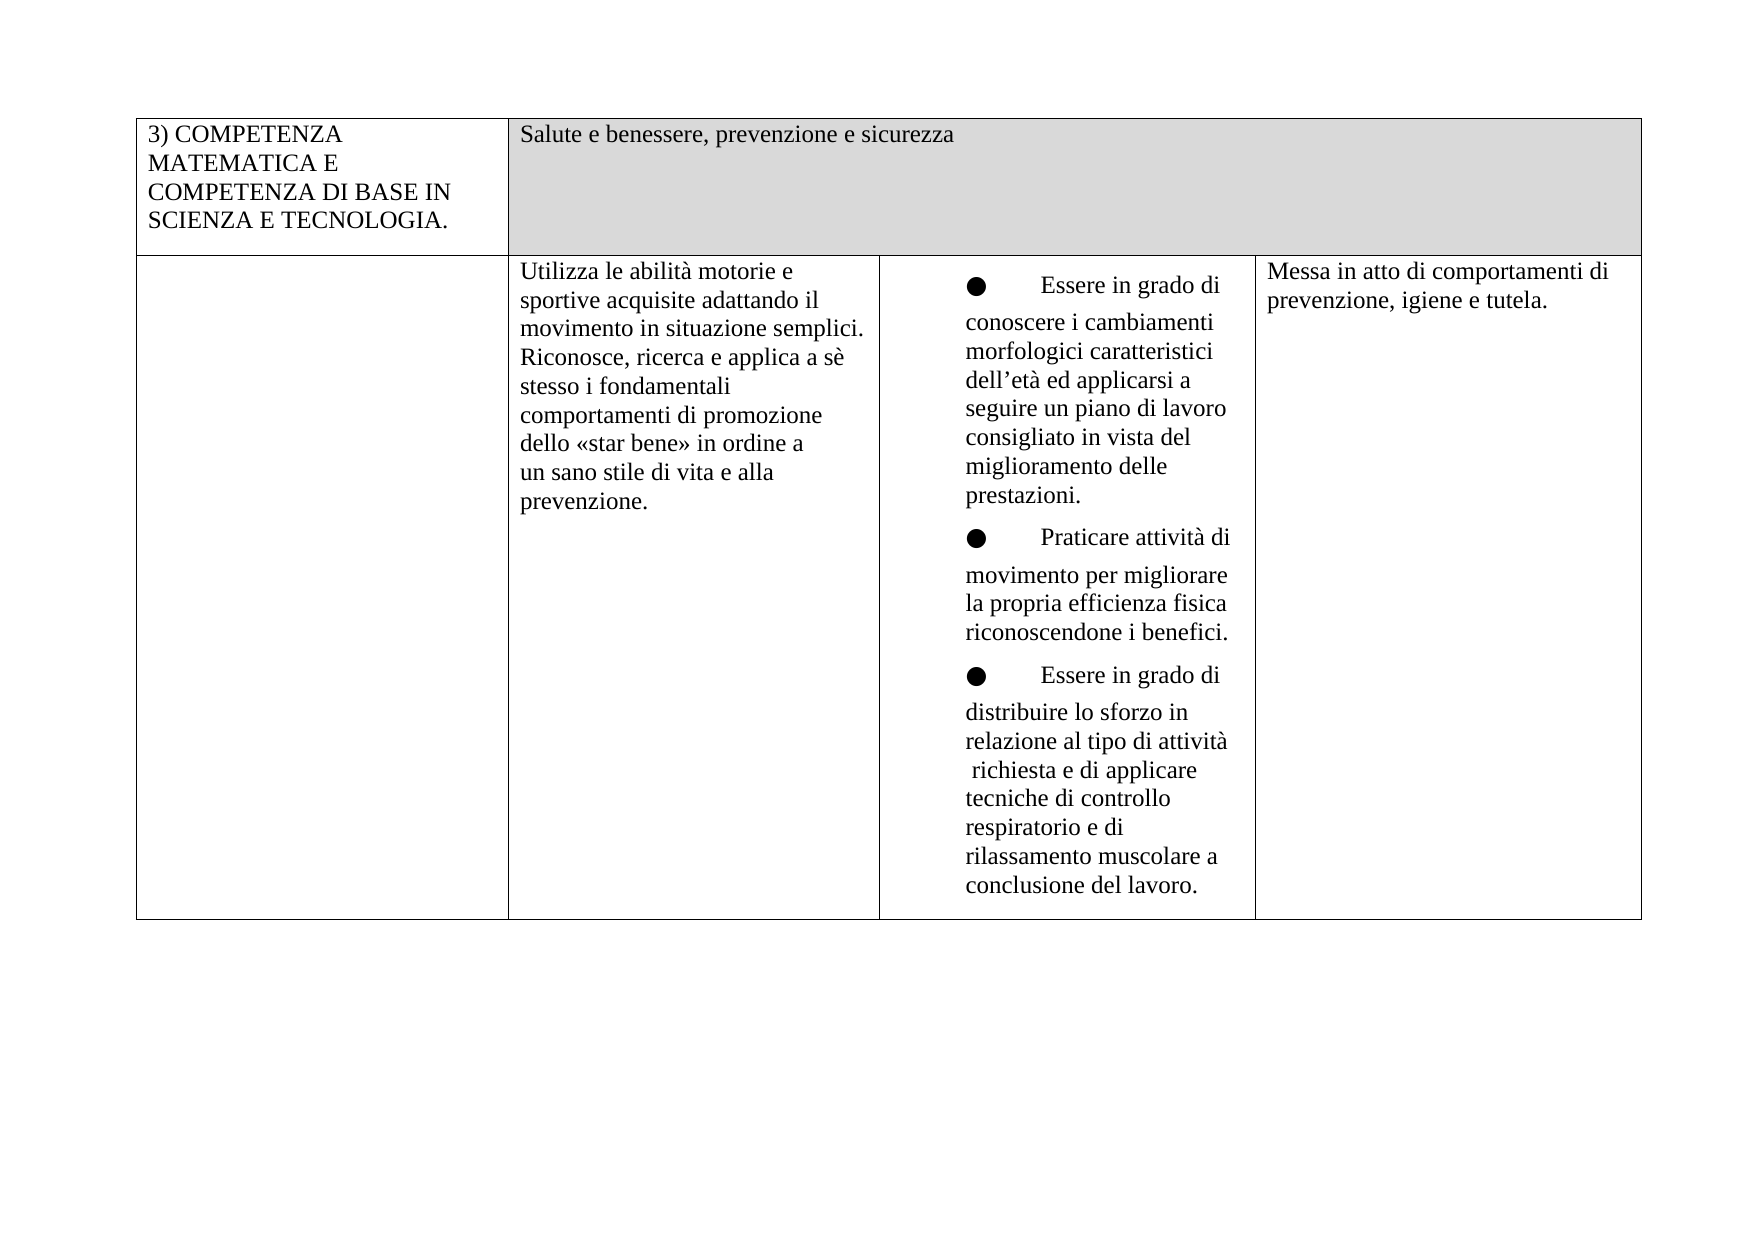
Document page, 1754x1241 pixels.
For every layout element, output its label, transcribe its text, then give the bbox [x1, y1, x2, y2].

table_header Salute e benessere, prevenzione e sicurezza [509, 119, 1641, 255]
table_cell Messa in atto di comportamenti di prevenzione, igiene e tutela. [1256, 256, 1641, 919]
table_cell Utilizza le abilità motorie e sportive acquisite adattando il movimento in situazione semplici. Riconosce, ricerca e applica a sè stesso i fondamentali comportamenti di promozione dello «star bene» in ordine a un sano stile di vita e alla prevenzione. [509, 256, 879, 919]
table_cell Essere in grado di conoscere i cambiamenti morfologici caratteristici dell’età ed applicarsi a seguire un piano di lavoro consigliato in vista del miglioramento delle prestazioni. Praticare attività di movimento per migliorare la propria efficienza fisica riconoscendone i benefici. Essere in grado di distribuire lo sforzo in relazione al tipo di attività richiesta e di applicare tecniche di controllo respiratorio e di rilassamento muscolare a conclusione del lavoro. [880, 256, 1255, 919]
table_header 3) COMPETENZA MATEMATICA E COMPETENZA DI BASE IN SCIENZA E TECNOLOGIA. [137, 119, 508, 255]
table_cell [137, 256, 508, 919]
